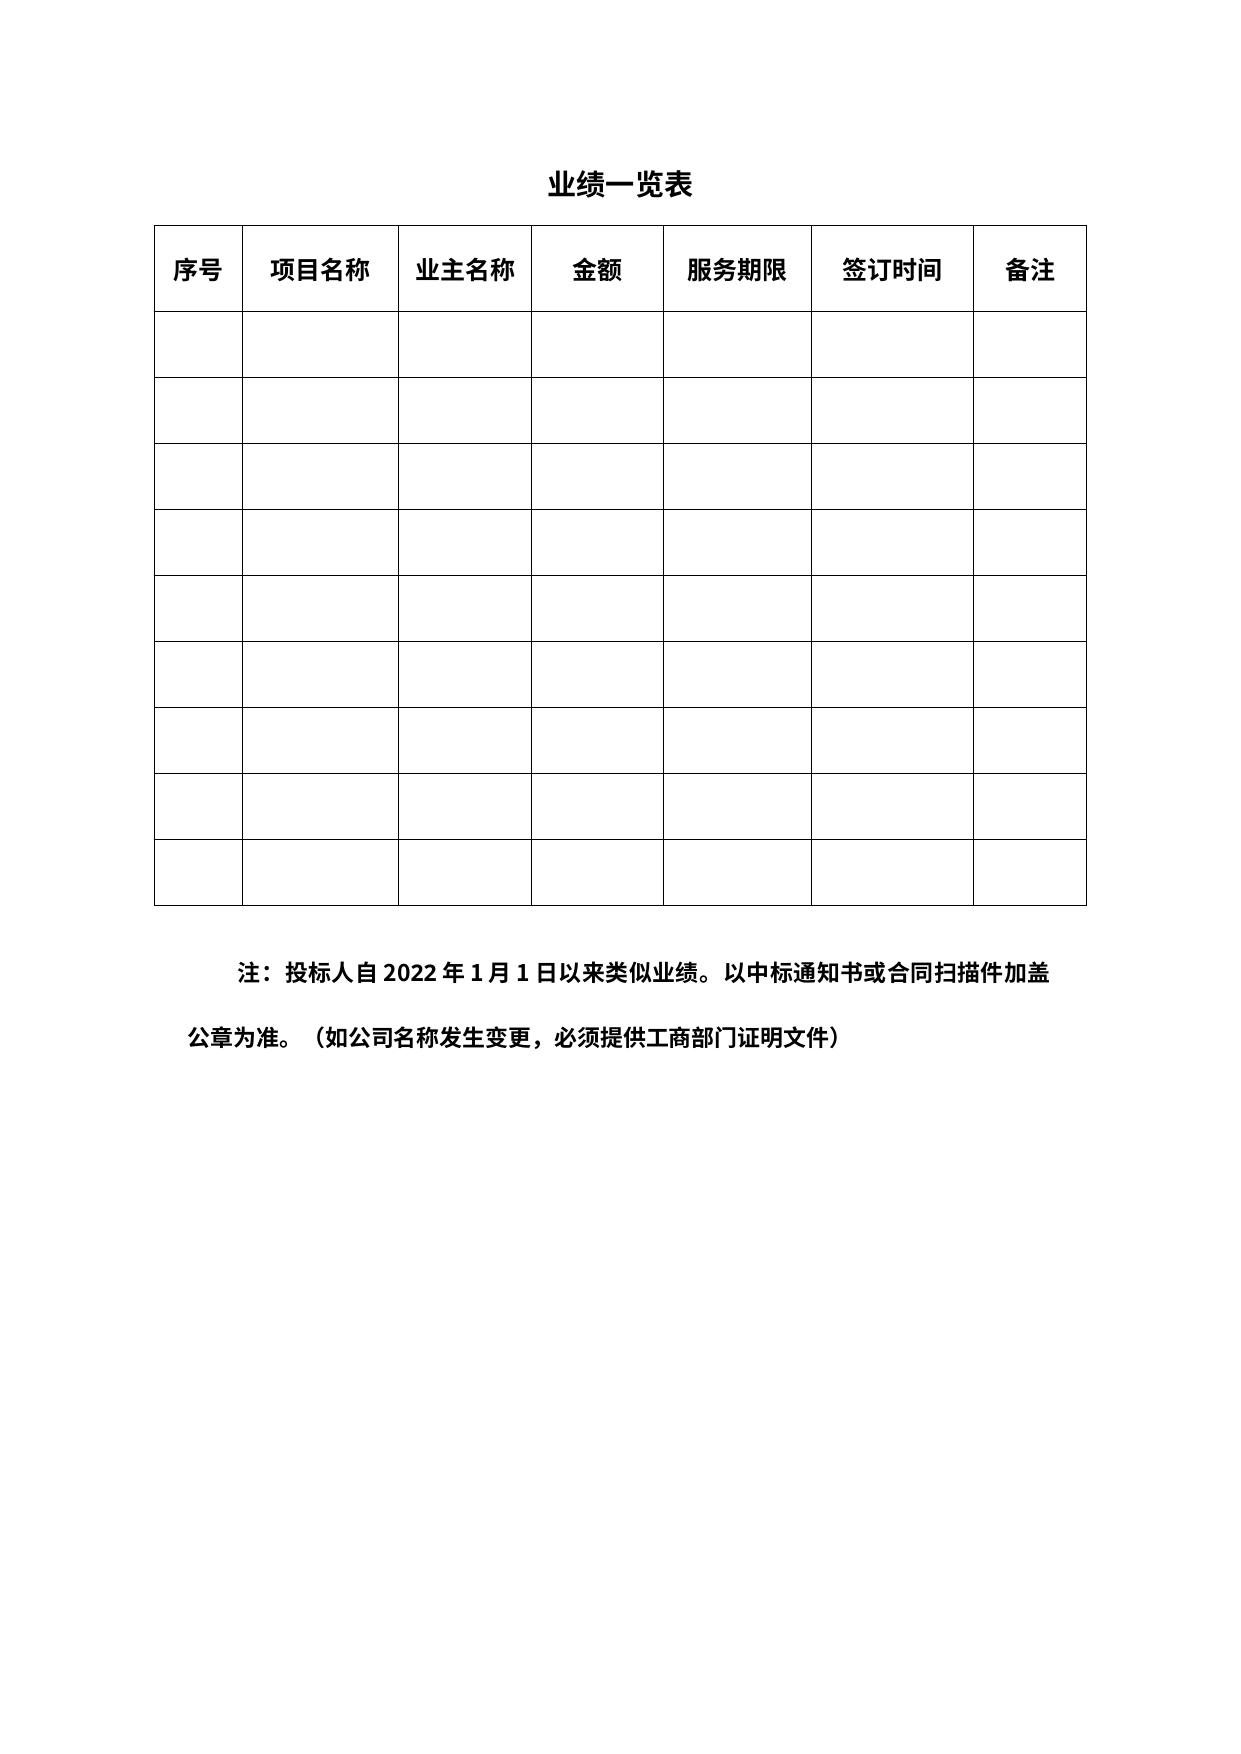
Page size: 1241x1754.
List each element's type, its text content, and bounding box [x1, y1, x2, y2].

table_cell [243, 312, 398, 377]
table_cell [812, 378, 973, 443]
table_cell [664, 840, 811, 905]
table_cell [532, 708, 663, 773]
table_cell [974, 312, 1086, 377]
table_cell [155, 576, 242, 641]
table_cell [532, 840, 663, 905]
table_cell [532, 378, 663, 443]
table_cell [155, 444, 242, 509]
table_header 项目名称 [243, 226, 398, 311]
text 业绩一览表 [187, 162, 1053, 204]
table_cell [664, 642, 811, 707]
table_cell [243, 576, 398, 641]
table_cell [812, 708, 973, 773]
table_cell [532, 774, 663, 839]
table_cell [399, 576, 531, 641]
table_cell [664, 444, 811, 509]
table_cell [155, 378, 242, 443]
table_header 服务期限 [664, 226, 811, 311]
table_cell [243, 444, 398, 509]
table_cell [664, 774, 811, 839]
table_header 签订时间 [812, 226, 973, 311]
table_cell [243, 378, 398, 443]
table_header 业主名称 [399, 226, 531, 311]
text 注：投标人自2022年1月1日以来类似业绩。以中标通知书或合同扫描件加盖公章为准。（如公司名称发生变更，必须提供工商部门证明文件） [187, 939, 1053, 1069]
table_cell [664, 708, 811, 773]
table_cell [399, 840, 531, 905]
table_cell [532, 444, 663, 509]
table_cell [664, 576, 811, 641]
table_cell [155, 642, 242, 707]
table_cell [155, 774, 242, 839]
table_cell [664, 312, 811, 377]
table_cell [812, 510, 973, 575]
table_cell [155, 510, 242, 575]
table_cell [812, 774, 973, 839]
table_cell [812, 642, 973, 707]
table_cell [812, 312, 973, 377]
table_cell [399, 378, 531, 443]
table_cell [812, 840, 973, 905]
table_cell [243, 708, 398, 773]
table_cell [664, 510, 811, 575]
table_cell [664, 378, 811, 443]
table_cell [399, 642, 531, 707]
table_cell [243, 642, 398, 707]
table_cell [243, 774, 398, 839]
table_cell [399, 444, 531, 509]
table_cell [532, 312, 663, 377]
table_cell [974, 708, 1086, 773]
table_cell [243, 510, 398, 575]
table_cell [399, 510, 531, 575]
table_header 序号 [155, 226, 242, 311]
table_cell [974, 840, 1086, 905]
table_header 备注 [974, 226, 1086, 311]
table_cell [974, 378, 1086, 443]
table_cell [399, 774, 531, 839]
table_cell [974, 642, 1086, 707]
table_cell [399, 312, 531, 377]
table_cell [974, 576, 1086, 641]
table_cell [812, 576, 973, 641]
table_cell [974, 510, 1086, 575]
table_cell [155, 708, 242, 773]
table_cell [532, 642, 663, 707]
table_cell [532, 510, 663, 575]
table_cell [243, 840, 398, 905]
table_cell [974, 774, 1086, 839]
table_cell [812, 444, 973, 509]
table_cell [532, 576, 663, 641]
table_header 金额 [532, 226, 663, 311]
table_cell [974, 444, 1086, 509]
table_cell [155, 312, 242, 377]
table_cell [155, 840, 242, 905]
table_cell [399, 708, 531, 773]
